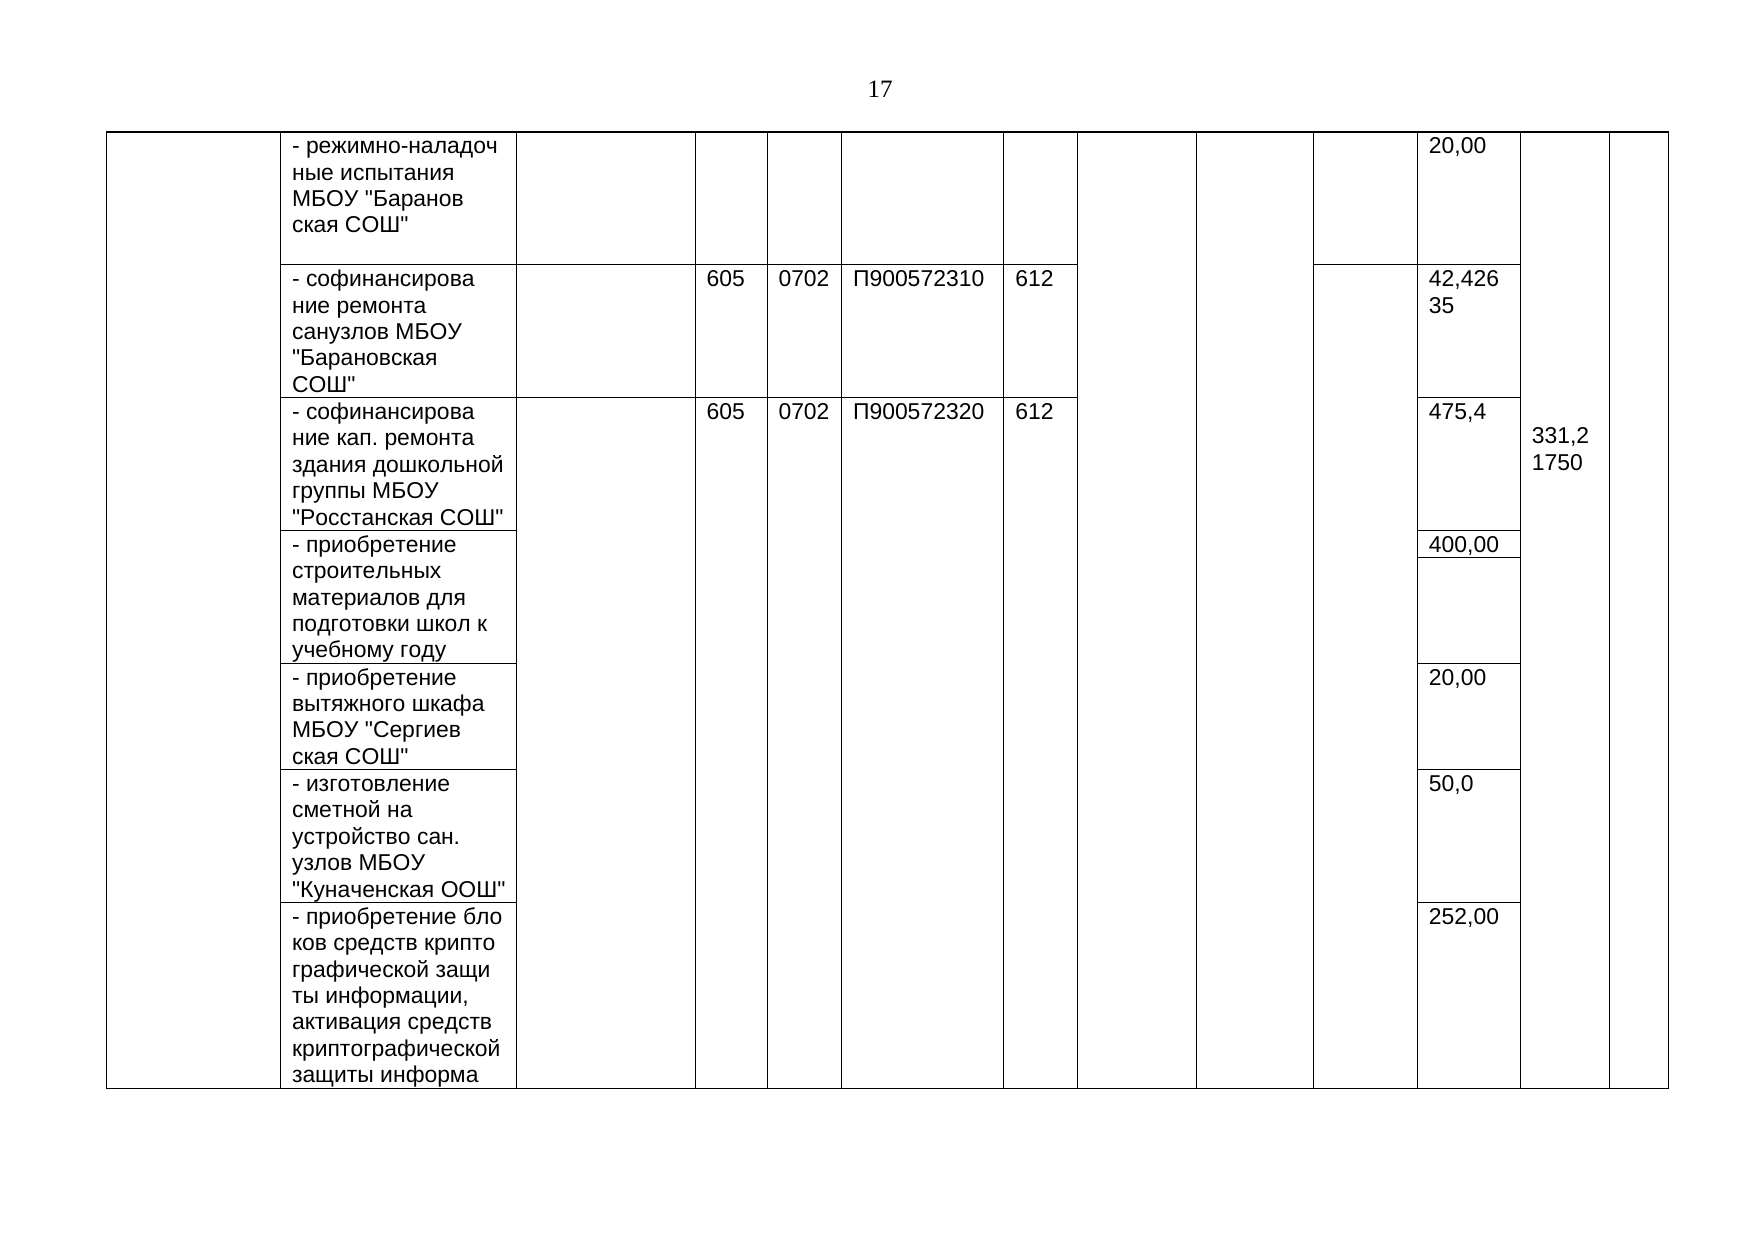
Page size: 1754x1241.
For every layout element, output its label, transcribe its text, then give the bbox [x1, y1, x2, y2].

table_cell - режимно-наладоч ные испытания МБОУ "Баранов ская СОШ" [281, 133, 516, 264]
table_cell 0702 [768, 265, 841, 397]
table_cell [281, 903, 516, 1087]
table_cell 252,00 [1418, 903, 1520, 1087]
table_cell [517, 398, 695, 1087]
table_cell 612 [1004, 265, 1077, 397]
table_cell 50,0 [1418, 770, 1520, 902]
table_cell - софинансирова ние кап. ремонта здания дошкольной группы МБОУ "Росстанская СОШ" [281, 398, 516, 530]
table_cell 42,42635 [1418, 265, 1520, 397]
table_cell 605 605 605 605 605 605 [696, 398, 767, 1087]
table_cell - приобретение строительных материалов для подготовки школ к учебному году [281, 531, 516, 663]
table_cell 0702 0702 0702 0702 0702 0702 [768, 398, 841, 1087]
table_cell - приобретение вытяжного шкафа МБОУ "Сергиев ская СОШ" [281, 664, 516, 769]
table_cell [517, 265, 695, 397]
table_cell [1314, 265, 1417, 1087]
table_cell 20,00 [1418, 664, 1520, 769]
table_cell [1418, 558, 1520, 663]
table_cell 605 [696, 265, 767, 397]
table_cell П900572310 [842, 265, 1003, 397]
table_cell - изготовление сметной на устройство сан. узлов МБОУ "Куначенская ООШ" [281, 770, 516, 902]
table_cell 20,00 [1418, 133, 1520, 264]
table_cell П900572320 5600572310 5600578360 5600570140 5600572320 5600572320 [842, 398, 1003, 1087]
table_cell 612 612 612 612 612 612 [1004, 398, 1077, 1087]
table_cell 400,00 [1418, 531, 1520, 557]
table_cell 475,4 [1418, 398, 1520, 530]
table_cell - софинансирова ние ремонта санузлов МБОУ "Барановская СОШ" [281, 265, 516, 397]
